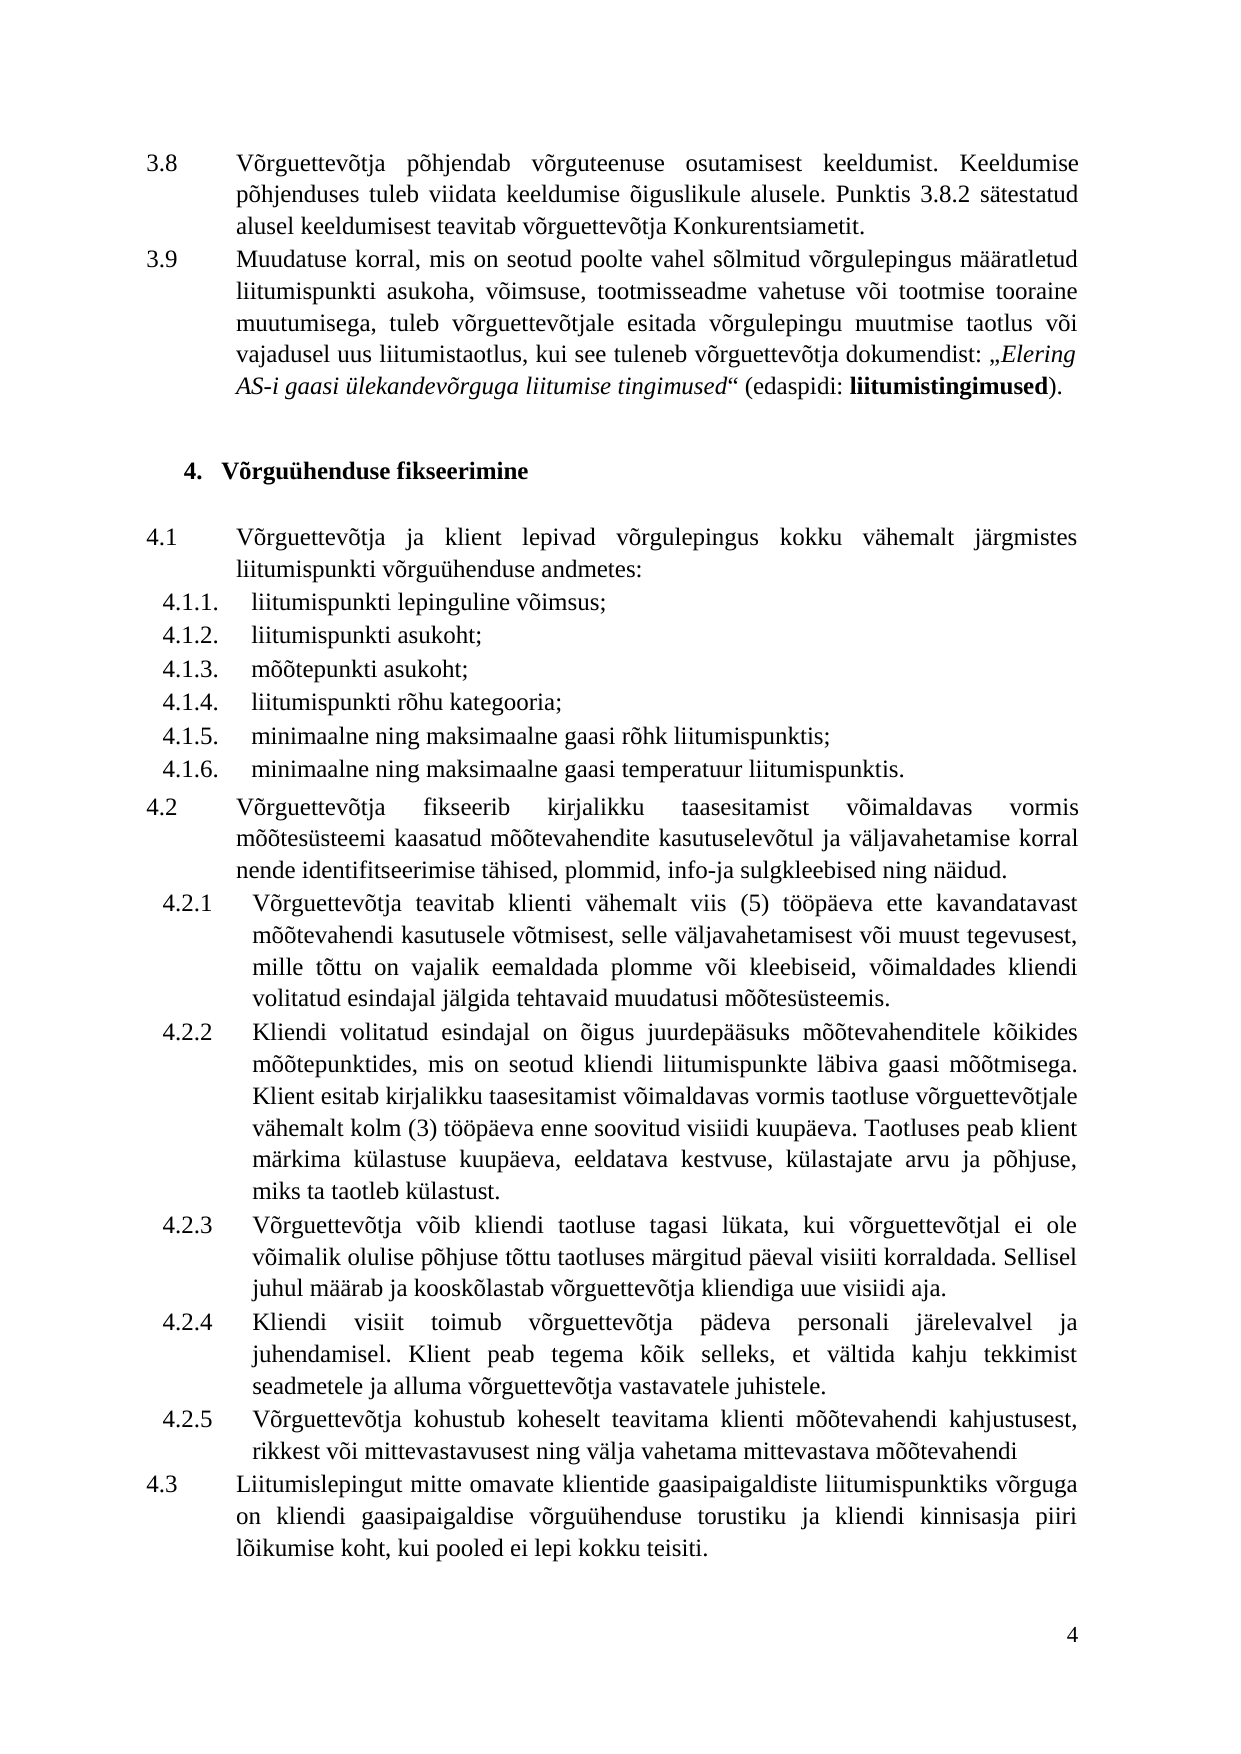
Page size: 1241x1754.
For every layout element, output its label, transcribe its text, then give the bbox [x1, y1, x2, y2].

text 4.2.5 Võrguettevõtja kohustub koheselt teavitama klienti mõõtevahendi kahjustusest, rikkest või mittevastavusest ning välja vahetama mittevastava mõõtevahendi [162, 1404, 1078, 1465]
subtitle Võrguühenduse fikseerimine [183, 456, 1078, 484]
text 4.1.4. liitumispunkti rõhu kategooria; [162, 687, 1078, 716]
text 4.1.5. minimaalne ning maksimaalne gaasi rõhk liitumispunktis; [162, 721, 1078, 750]
text 3.9 Muudatuse korral, mis on seotud poolte vahel sõlmitud võrgulepingus määratletud liitumispunkti asukoha, võimsuse, tootmisseadme vahetuse või tootmise tooraine muutumisega, tuleb võrguettevõtjale esitada võrgulepingu muutmise taotlus või vajadusel uus liitumistaotlus, kui see tuleneb võrguettevõtja dokumendist: „Elering AS-i gaasi ülekandevõrguga liitumise tingimused“ (edaspidi: liitumistingimused). [146, 244, 1078, 400]
text 3.8 Võrguettevõtja põhjendab võrguteenuse osutamisest keeldumist. Keeldumise põhjenduses tuleb viidata keeldumise õiguslikule alusele. Punktis 3.8.2 sätestatud alusel keeldumisest teavitab võrguettevõtja Konkurentsiametit. [146, 148, 1079, 239]
text 4.2.2 Kliendi volitatud esindajal on õigus juurdepääsuks mõõtevahenditele kõikides mõõtepunktides, mis on seotud kliendi liitumispunkte läbiva gaasi mõõtmisega. Klient esitab kirjalikku taasesitamist võimaldavas vormis taotluse võrguettevõtjale vähemalt kolm (3) tööpäeva enne soovitud visiidi kuupäeva. Taotluses peab klient märkima külastuse kuupäeva, eeldatava kestvuse, külastajate arvu ja põhjuse, miks ta taotleb külastust. [162, 1017, 1078, 1205]
text 4.2.4 Kliendi visiit toimub võrguettevõtja pädeva personali järelevalvel ja juhendamisel. Klient peab tegema kõik selleks, et vältida kahju tekkimist seadmetele ja alluma võrguettevõtja vastavatele juhistele. [162, 1307, 1078, 1399]
text 4.2 Võrguettevõtja fikseerib kirjalikku taasesitamist võimaldavas vormis mõõtesüsteemi kaasatud mõõtevahendite kasutuselevõtul ja väljavahetamise korral nende identifitseerimise tähised, plommid, info-ja sulgkleebised ning näidud. [146, 792, 1079, 883]
text 4.2.3 Võrguettevõtja võib kliendi taotluse tagasi lükata, kui võrguettevõtjal ei ole võimalik olulise põhjuse tõttu taotluses märgitud päeval visiiti korraldada. Sellisel juhul määrab ja kooskõlastab võrguettevõtja kliendiga uue visiidi aja. [162, 1210, 1078, 1302]
text 4.1.1. liitumispunkti lepinguline võimsus; [162, 587, 1078, 616]
text 4.1.6. minimaalne ning maksimaalne gaasi temperatuur liitumispunktis. [162, 754, 915, 783]
text 4.3 Liitumislepingut mitte omavate klientide gaasipaigaldiste liitumispunktiks võrguga on kliendi gaasipaigaldise võrguühenduse torustiku ja kliendi kinnisasja piiri lõikumise koht, kui pooled ei lepi kokku teisiti. [146, 1469, 1078, 1562]
text 4.1.3. mõõtepunkti asukoht; [162, 654, 1078, 683]
text 4.2.1 Võrguettevõtja teavitab klienti vähemalt viis (5) tööpäeva ette kavandatavast mõõtevahendi kasutusele võtmisest, selle väljavahetamisest või muust tegevusest, mille tõttu on vajalik eemaldada plomme või kleebiseid, võimaldades kliendi volitatud esindajal jälgida tehtavaid muudatusi mõõtesüsteemis. [162, 888, 1078, 1012]
text 4.1.2. liitumispunkti asukoht; [162, 621, 1078, 649]
text 4.1 Võrguettevõtja ja klient lepivad võrgulepingus kokku vähemalt järgmistes liitumispunkti võrguühenduse andmetes: [146, 522, 1078, 582]
